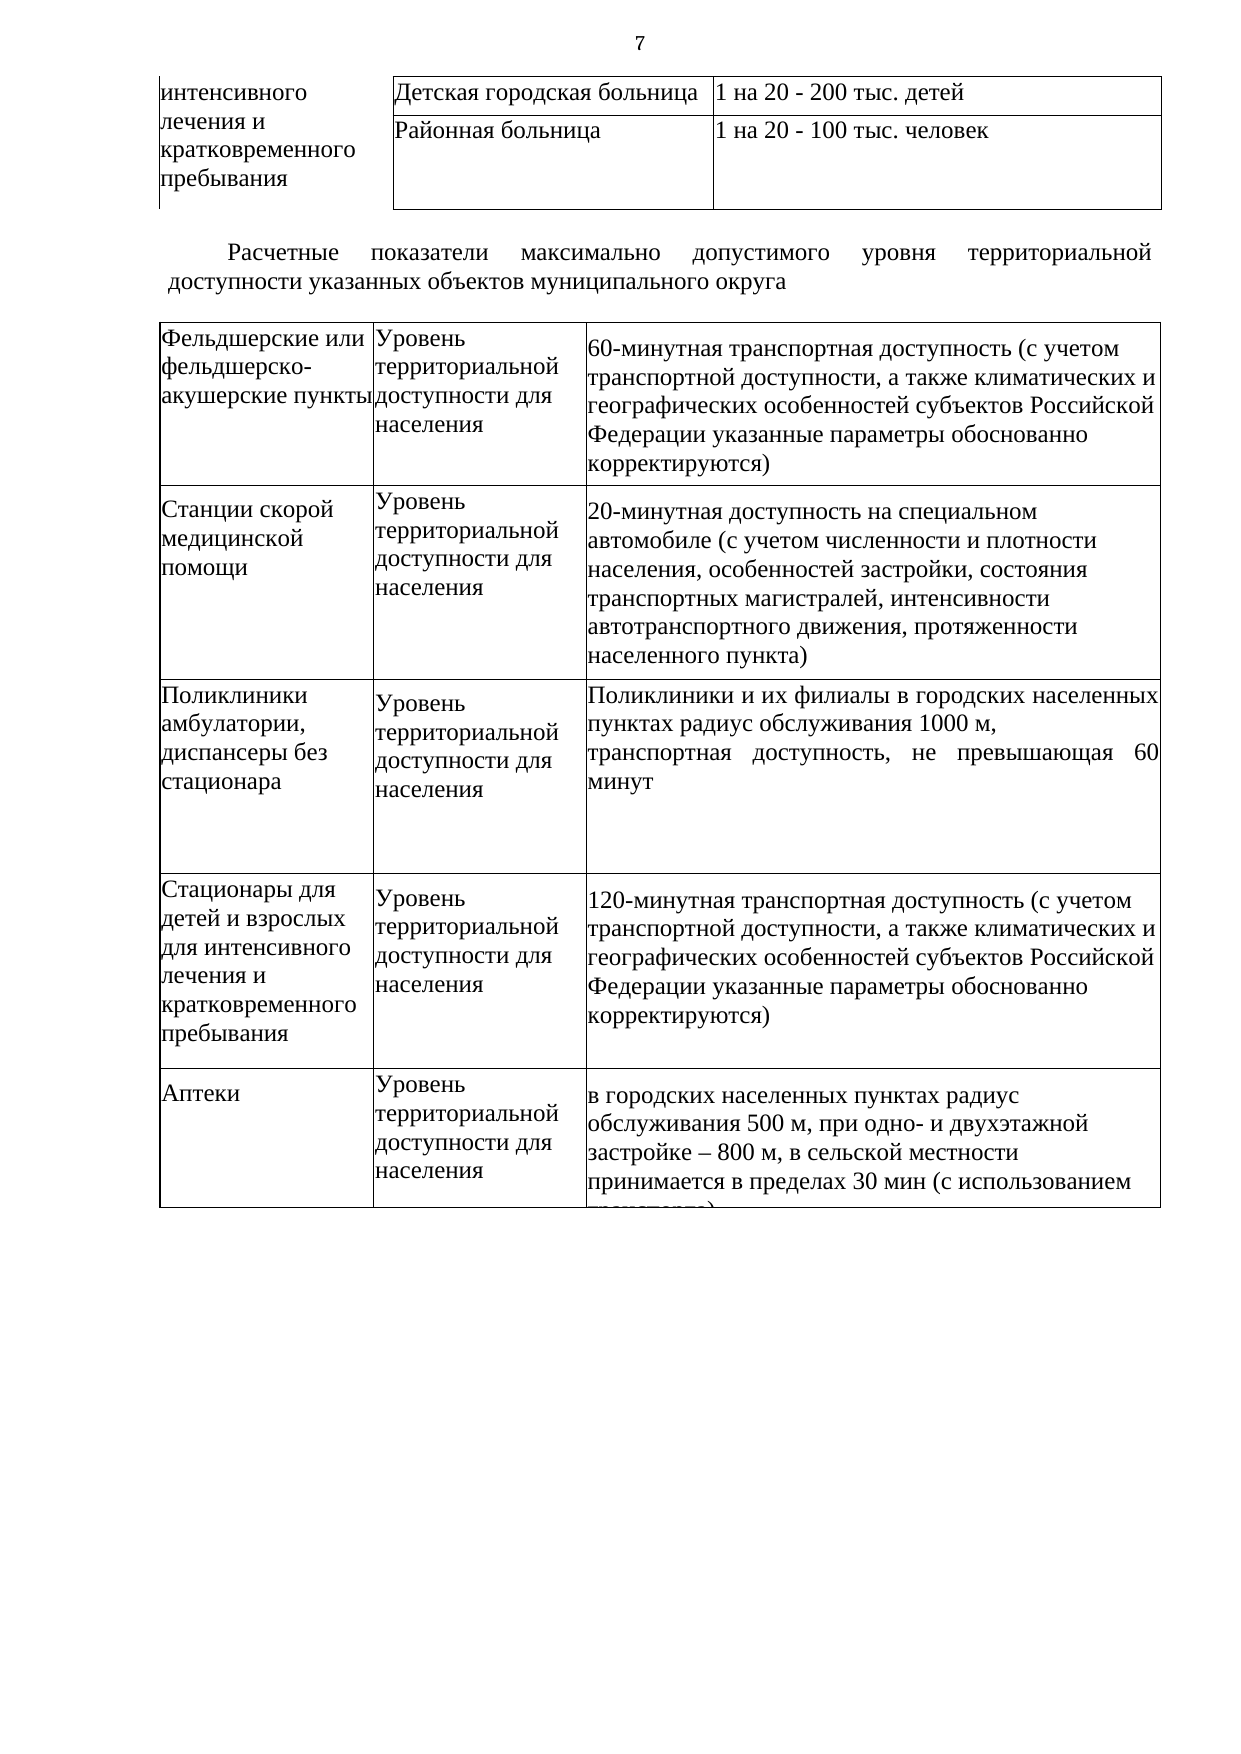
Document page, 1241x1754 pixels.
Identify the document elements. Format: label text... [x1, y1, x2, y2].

text Расчетные показатели максимально допустимого уровня территориальной доступности указанных объектов муниципального округа [168, 237, 1152, 294]
table_cell Поликлиники амбулатории, диспансеры без стационара [161, 680, 373, 873]
table_cell Уровень территориальной доступности для населения [374, 486, 586, 679]
table_cell 1 на 20 - 200 тыс. детей [714, 77, 1161, 114]
table_cell Уровень территориальной доступности для населения [374, 1069, 586, 1207]
table_cell 20-минутная доступность на специальном автомобиле (с учетом численности и плотности населения, особенностей застройки, состояния транспортных магистралей, интенсивности автотранспортного движения, протяженности населенного пункта) [587, 486, 1160, 679]
table_cell Стационары для детей и взрослых для интенсивного лечения и кратковременного пребывания [161, 874, 373, 1068]
table_cell Поликлиники и их филиалы в городских населенных пунктах радиус обслуживания 1000 м, транспортная доступность, не превышающая 60 минут [587, 680, 1160, 873]
table_header 60-минутная транспортная доступность (с учетом транспортной доступности, а также климатических и географических особенностей субъектов Российской Федерации указанные параметры обоснованно корректируются) [587, 323, 1160, 485]
table_cell 120-минутная транспортная доступность (с учетом транспортной доступности, а также климатических и географических особенностей субъектов Российской Федерации указанные параметры обоснованно корректируются) [587, 874, 1160, 1068]
table_header Уровень территориальной доступности для населения [374, 323, 586, 485]
table_cell в городских населенных пунктах радиус обслуживания 500 м, при одно- и двухэтажной застройке – 800 м, в сельской местности принимается в пределах 30 мин (с использованием транспорта). [587, 1069, 1160, 1207]
table_cell Уровень территориальной доступности для населения [374, 680, 586, 873]
table_header Фельдшерские или фельдшерско- акушерские пункты [161, 323, 373, 485]
table_cell Районная больница [394, 116, 713, 209]
table_cell Уровень территориальной доступности для населения [374, 874, 586, 1068]
table_cell Станции скорой медицинской помощи [161, 486, 373, 679]
table_cell Детская городская больница [394, 77, 713, 114]
table_cell Аптеки [161, 1069, 373, 1207]
table_cell 1 на 20 - 100 тыс. человек [714, 116, 1161, 209]
